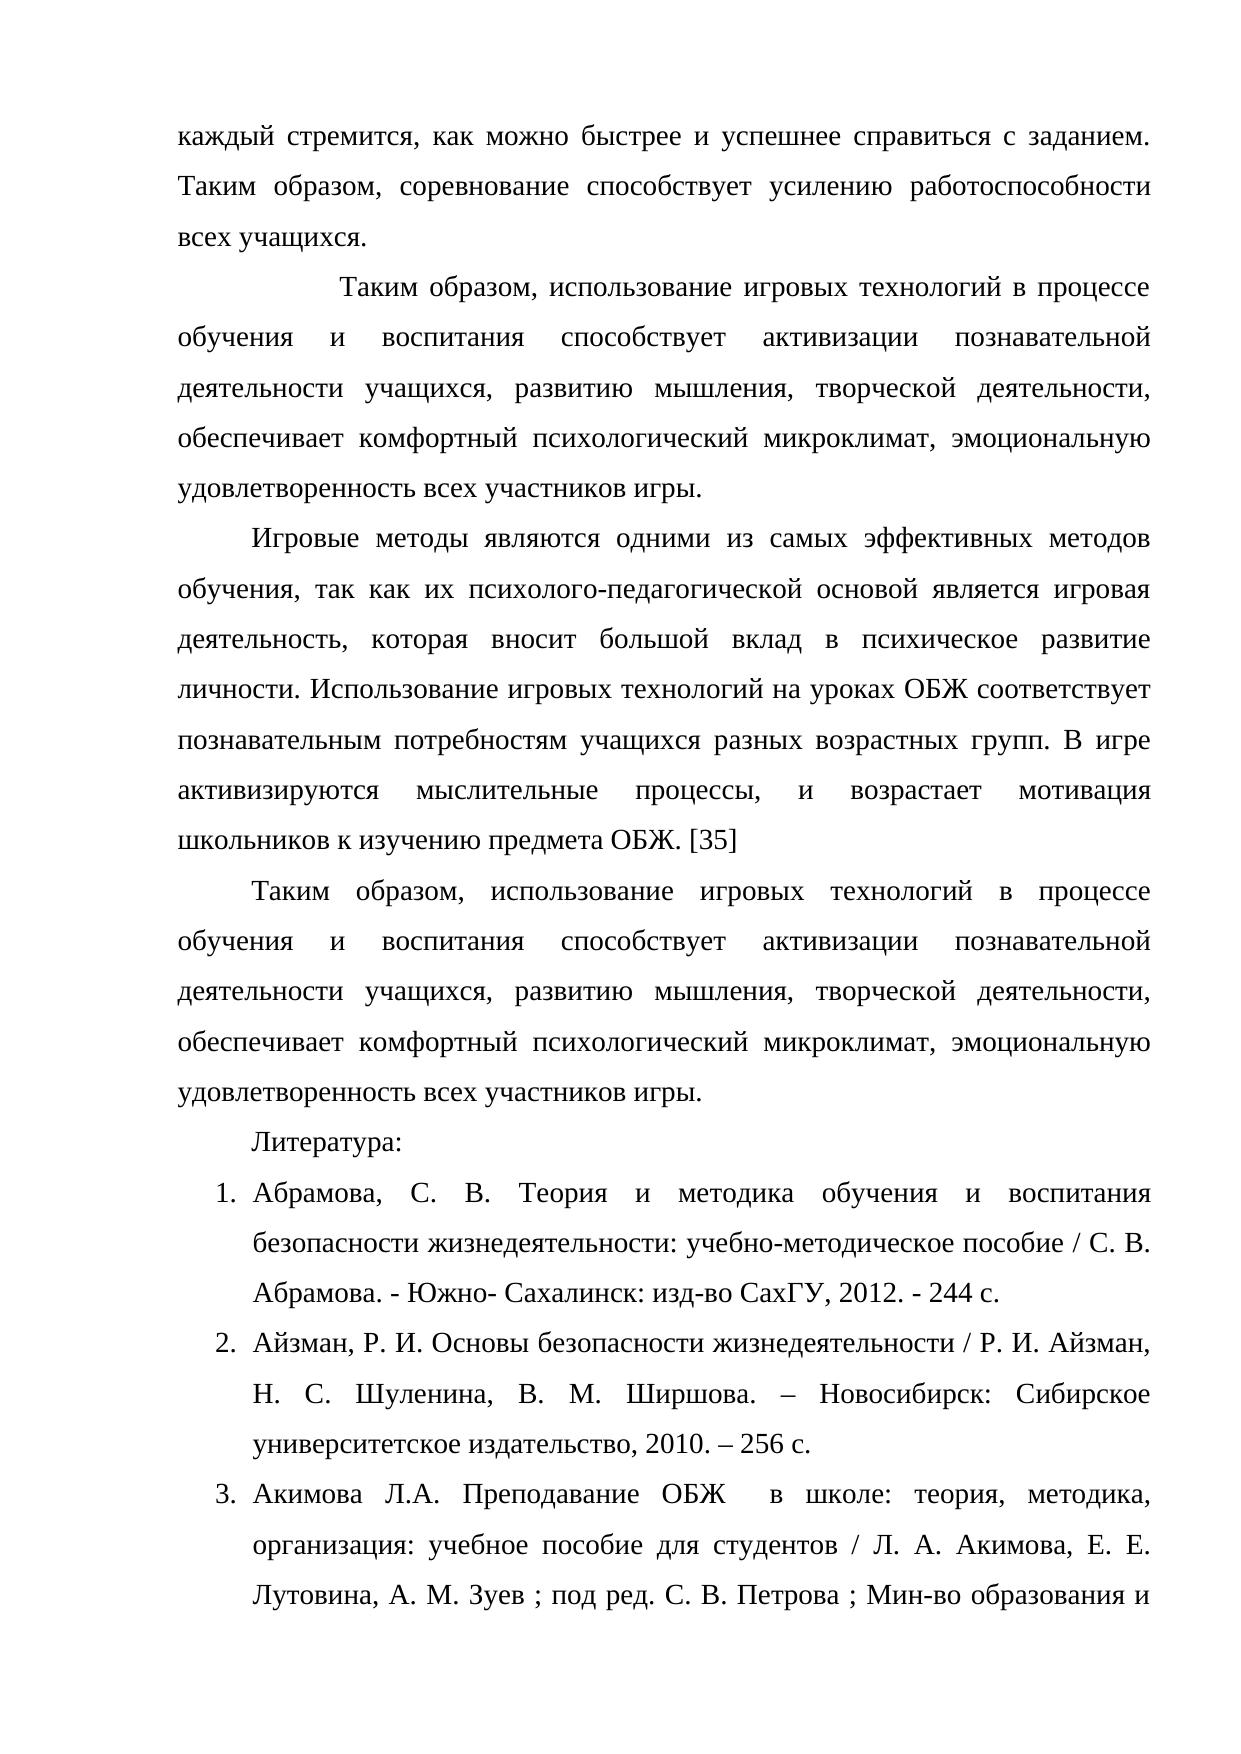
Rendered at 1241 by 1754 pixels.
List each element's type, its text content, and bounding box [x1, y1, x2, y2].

list Абрамова, С. В. Теория и методика обучения и воспитания безопасности жизнедеятельности: учебно-методическое пособие / С. В. Абрамова. - Южно- Сахалинск: изд-во СахГУ, 2012. - 244 с. [215, 1175, 1152, 1309]
text Литература: [177, 1124, 1152, 1158]
text Таким образом, использование игровых технологий в процессе обучения и воспитания способствует активизации познавательной деятельности учащихся, развитию мышления, творческой деятельности, обеспечивает комфортный психологический микроклимат, эмоциональную удовлетворенность всех участников игры. [177, 269, 1152, 504]
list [215, 1477, 1152, 1611]
list Айзман, Р. И. Основы безопасности жизнедеятельности / Р. И. Айзман, Н. С. Шуленина, В. М. Ширшова. – Новосибирск: Сибирское университетское издательство, 2010. – 256 с. [215, 1326, 1152, 1460]
text Таким образом, использование игровых технологий в процессе обучения и воспитания способствует активизации познавательной деятельности учащихся, развитию мышления, творческой деятельности, обеспечивает комфортный психологический микроклимат, эмоциональную удовлетворенность всех участников игры. [177, 873, 1152, 1108]
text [177, 118, 1152, 252]
text Игровые методы являются одними из самых эффективных методов обучения, так как их психолого-педагогической основой является игровая деятельность, которая вносит большой вклад в психическое развитие личности. Использование игровых технологий на уроках ОБЖ соответствует познавательным потребностям учащихся разных возрастных групп. В игре активизируются мыслительные процессы, и возрастает мотивация школьников к изучению предмета ОБЖ. [35] [177, 521, 1152, 856]
